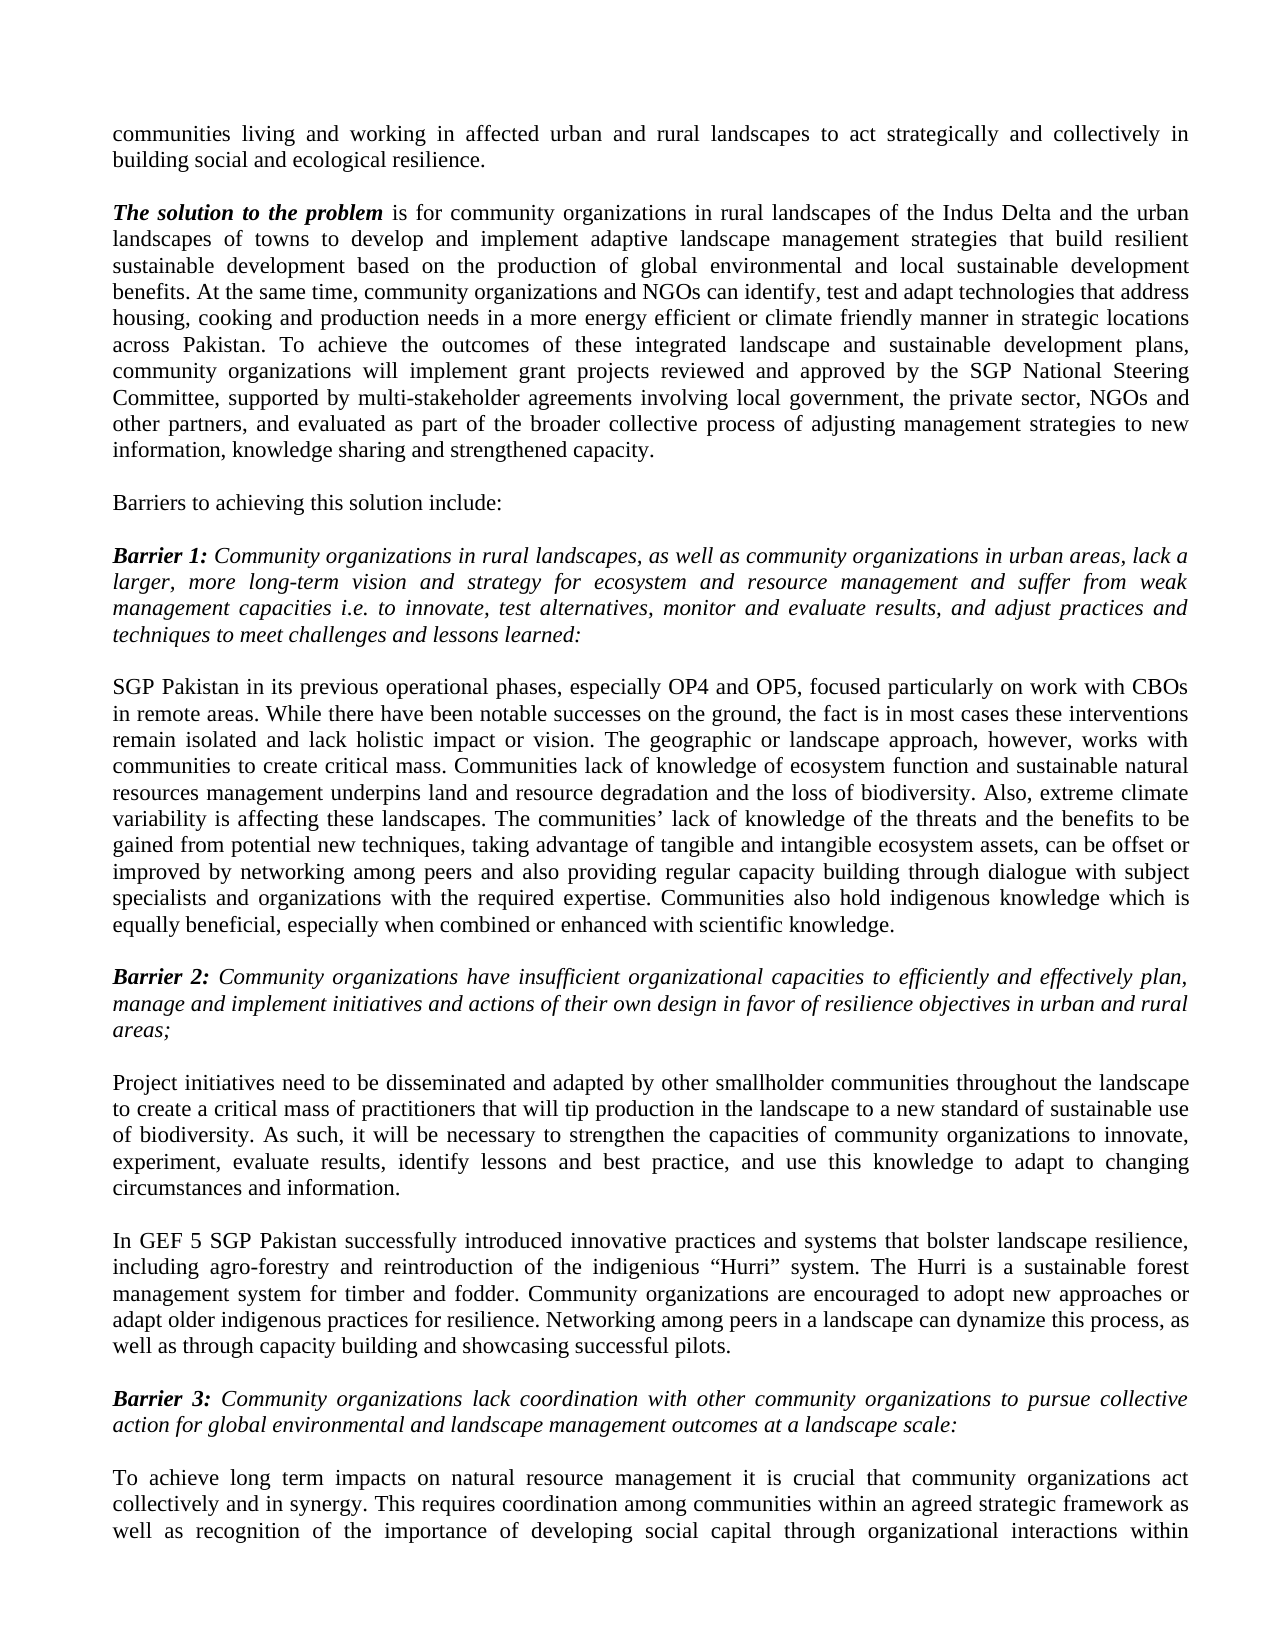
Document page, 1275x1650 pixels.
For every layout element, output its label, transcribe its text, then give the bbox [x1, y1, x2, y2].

text Project initiatives need to be disseminated and adapted by other smallholder communities throughout the landscape to create a critical mass of practitioners that will tip production in the landscape to a new standard of sustainable use of biodiversity. As such, it will be necessary to strengthen the capacities of community organizations to innovate, experiment, evaluate results, identify lessons and best practice, and use this knowledge to adapt to changing circumstances and information. [112, 1069, 1191, 1201]
text Barrier 3: Community organizations lack coordination with other community organizations to pursue collective action for global environmental and landscape management outcomes at a landscape scale: [112, 1385, 1191, 1438]
text The solution to the problem is for community organizations in rural landscapes of the Indus Delta and the urban landscapes of towns to develop and implement adaptive landscape management strategies that build resilient sustainable development based on the production of global environmental and local sustainable development benefits. At the same time, community organizations and NGOs can identify, test and adapt technologies that address housing, cooking and production needs in a more energy efficient or climate friendly manner in strategic locations across Pakistan. To achieve the outcomes of these integrated landscape and sustainable development plans, community organizations will implement grant projects reviewed and approved by the SGP National Steering Committee, supported by multi-stakeholder agreements involving local government, the private sector, NGOs and other partners, and evaluated as part of the broader collective process of adjusting management strategies to new information, knowledge sharing and strengthened capacity. [112, 199, 1191, 463]
text Barrier 1: Community organizations in rural landscapes, as well as community organizations in urban areas, lack a larger, more long-term vision and strategy for ecosystem and resource management and suffer from weak management capacities i.e. to innovate, test alternatives, monitor and evaluate results, and adjust practices and techniques to meet challenges and lessons learned: [112, 542, 1191, 647]
text Barriers to achieving this solution include: [112, 489, 1191, 515]
text SGP Pakistan in its previous operational phases, especially OP4 and OP5, focused particularly on work with CBOs in remote areas. While there have been notable successes on the ground, the fact is in most cases these interventions remain isolated and lack holistic impact or vision. The geographic or landscape approach, however, works with communities to create critical mass. Communities lack of knowledge of ecosystem function and sustainable natural resources management underpins land and resource degradation and the loss of biodiversity. Also, extreme climate variability is affecting these landscapes. The communities’ lack of knowledge of the threats and the benefits to be gained from potential new techniques, taking advantage of tangible and intangible ecosystem assets, can be offset or improved by networking among peers and also providing regular capacity building through dialogue with subject specialists and organizations with the required expertise. Communities also hold indigenous knowledge which is equally beneficial, especially when combined or enhanced with scientific knowledge. [112, 673, 1191, 937]
text Barrier 2: Community organizations have insufficient organizational capacities to efficiently and effectively plan, manage and implement initiatives and actions of their own design in favor of resilience objectives in urban and rural areas; [112, 963, 1191, 1042]
text In GEF 5 SGP Pakistan successfully introduced innovative practices and systems that bolster landscape resilience, including agro-forestry and reintroduction of the indigenious “Hurri” system. The Hurri is a sustainable forest management system for timber and fodder. Community organizations are encouraged to adopt new approaches or adapt older indigenous practices for resilience. Networking among peers in a landscape can dynamize this process, as well as through capacity building and showcasing successful pilots. [112, 1227, 1191, 1359]
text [112, 1464, 1191, 1543]
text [112, 120, 1191, 173]
